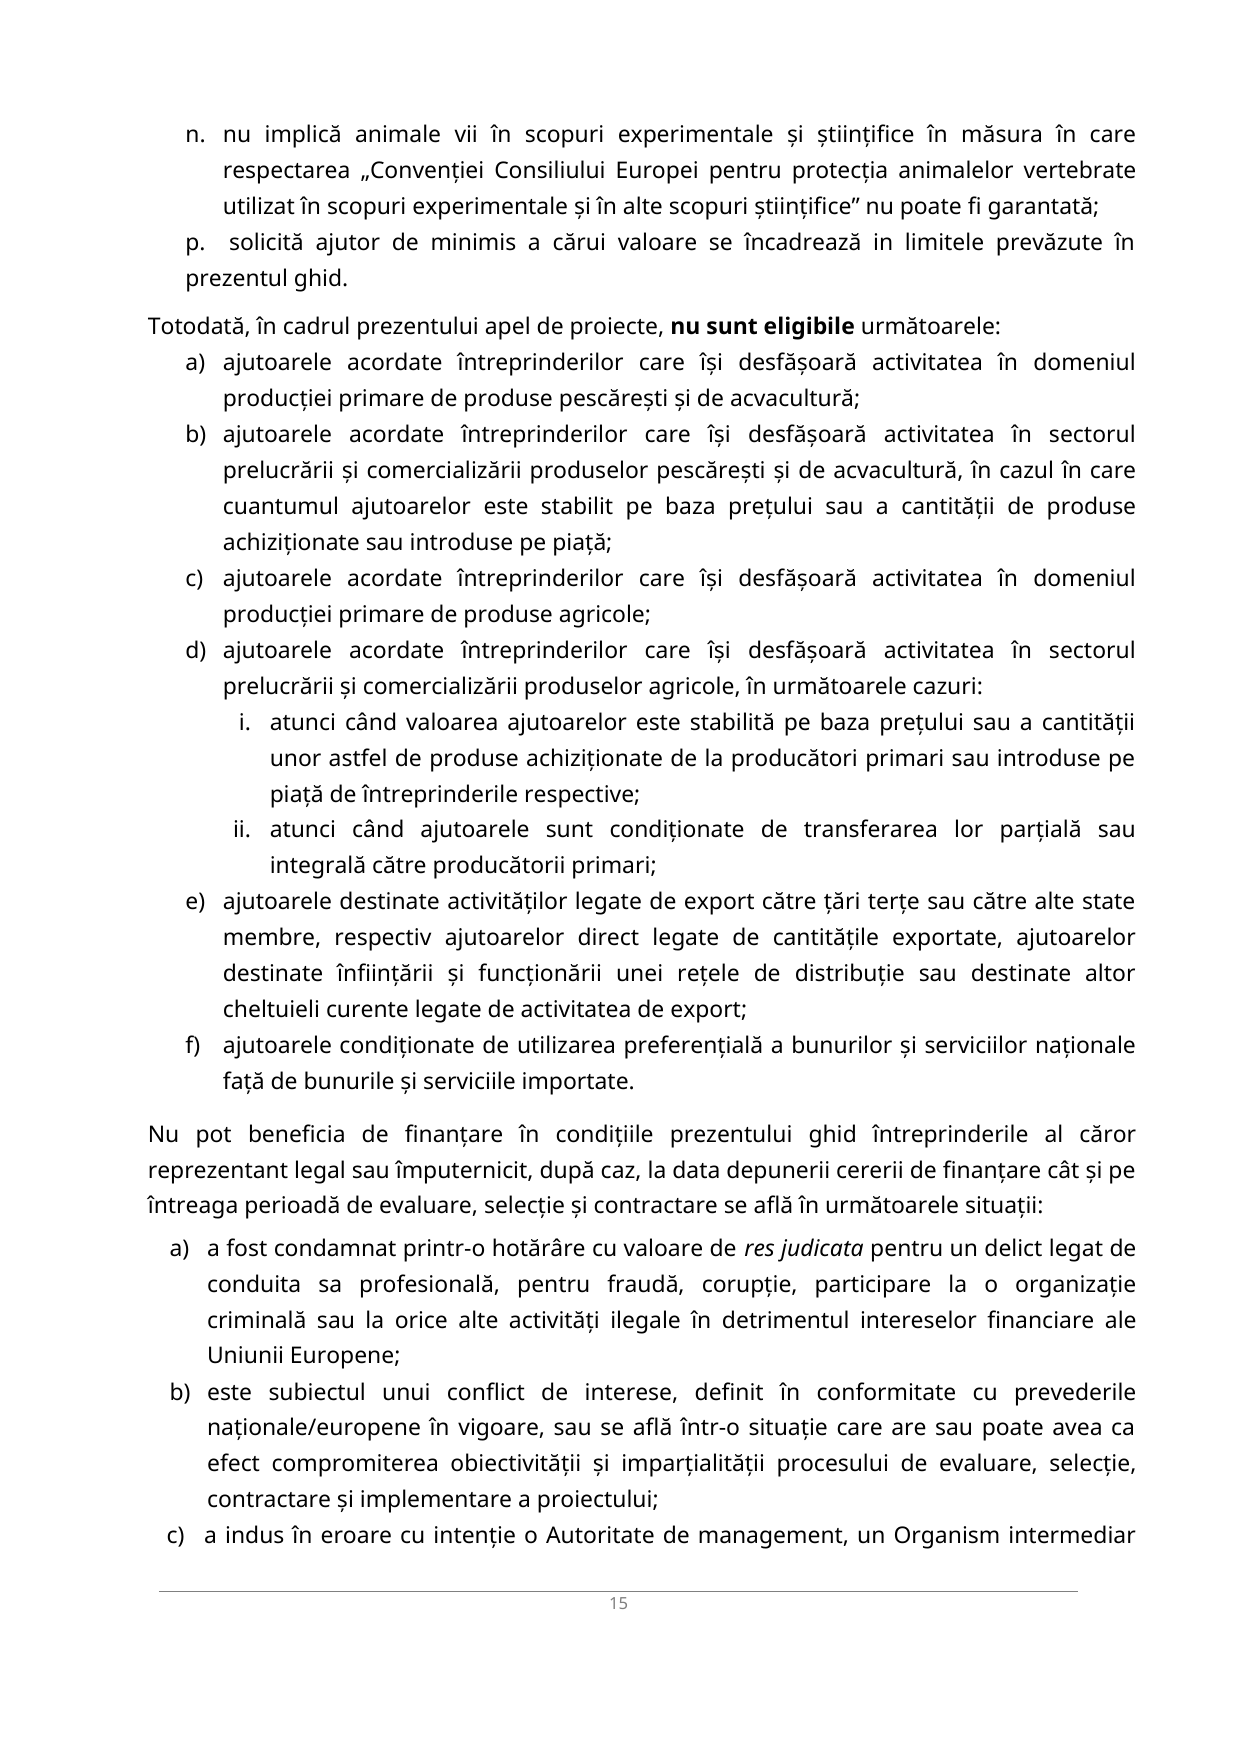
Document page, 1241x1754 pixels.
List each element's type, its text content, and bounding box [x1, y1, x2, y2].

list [166, 1519, 1137, 1550]
list atunci când ajutoarele sunt condiționate de transferarea lor parțială sau integrală către producătorii primari; [251, 813, 1137, 881]
list a fost condamnat printr-o hotărâre cu valoare de res judicata pentru un delict legat de conduita sa profesională, pentru fraudă, corupție, participare la o organizație criminală sau la orice alte activități ilegale în detrimentul intereselor financiare ale Uniunii Europene; [169, 1232, 1137, 1371]
list nu implică animale vii în scopuri experimentale și științifice în măsura în care respectarea „Convenției Consiliului Europei pentru protecția animalelor vertebrate utilizat în scopuri experimentale și în alte scopuri științifice” nu poate fi garantată; [185, 118, 1137, 221]
list ajutoarele destinate activităților legate de export către țări terțe sau către alte state membre, respectiv ajutoarelor direct legate de cantitățile exportate, ajutoarelor destinate înființării și funcționării unei rețele de distribuție sau destinate altor cheltuieli curente legate de activitatea de export; [185, 885, 1137, 1024]
list ajutoarele acordate întreprinderilor care își desfășoară activitatea în sectorul prelucrării și comercializării produselor agricole, în următoarele cazuri: [185, 634, 1137, 701]
text p. solicită ajutor de minimis a cărui valoare se încadrează in limitele prevăzute în prezentul ghid. [185, 226, 1137, 293]
list ajutoarele acordate întreprinderilor care își desfășoară activitatea în domeniul producției primare de produse agricole; [185, 562, 1137, 629]
list atunci când valoarea ajutoarelor este stabilită pe baza prețului sau a cantității unor astfel de produse achiziționate de la producători primari sau introduse pe piață de întreprinderile respective; [251, 706, 1137, 809]
list este subiectul unui conflict de interese, definit în conformitate cu prevederile naționale/europene în vigoare, sau se află într-o situație care are sau poate avea ca efect compromiterea obiectivității și imparțialității procesului de evaluare, selecție, contractare și implementare a proiectului; [169, 1375, 1137, 1514]
list ajutoarele acordate întreprinderilor care își desfășoară activitatea în sectorul prelucrării și comercializării produselor pescărești și de acvacultură, în cazul în care cuantumul ajutoarelor este stabilit pe baza prețului sau a cantității de produse achiziționate sau introduse pe piață; [185, 418, 1137, 557]
list ajutoarele acordate întreprinderilor care își desfășoară activitatea în domeniul producției primare de produse pescărești și de acvacultură; [185, 346, 1137, 413]
text Totodată, în cadrul prezentului apel de proiecte, nu sunt eligibile următoarele: [148, 310, 1137, 342]
list ajutoarele condiționate de utilizarea preferențială a bunurilor și serviciilor naționale față de bunurile și serviciile importate. [185, 1029, 1137, 1096]
text Nu pot beneficia de finanțare în condițiile prezentului ghid întreprinderile al căror reprezentant legal sau împuternicit, după caz, la data depunerii cererii de finanțare cât și pe întreaga perioadă de evaluare, selecție și contractare se află în următoarele situații: [148, 1118, 1137, 1221]
